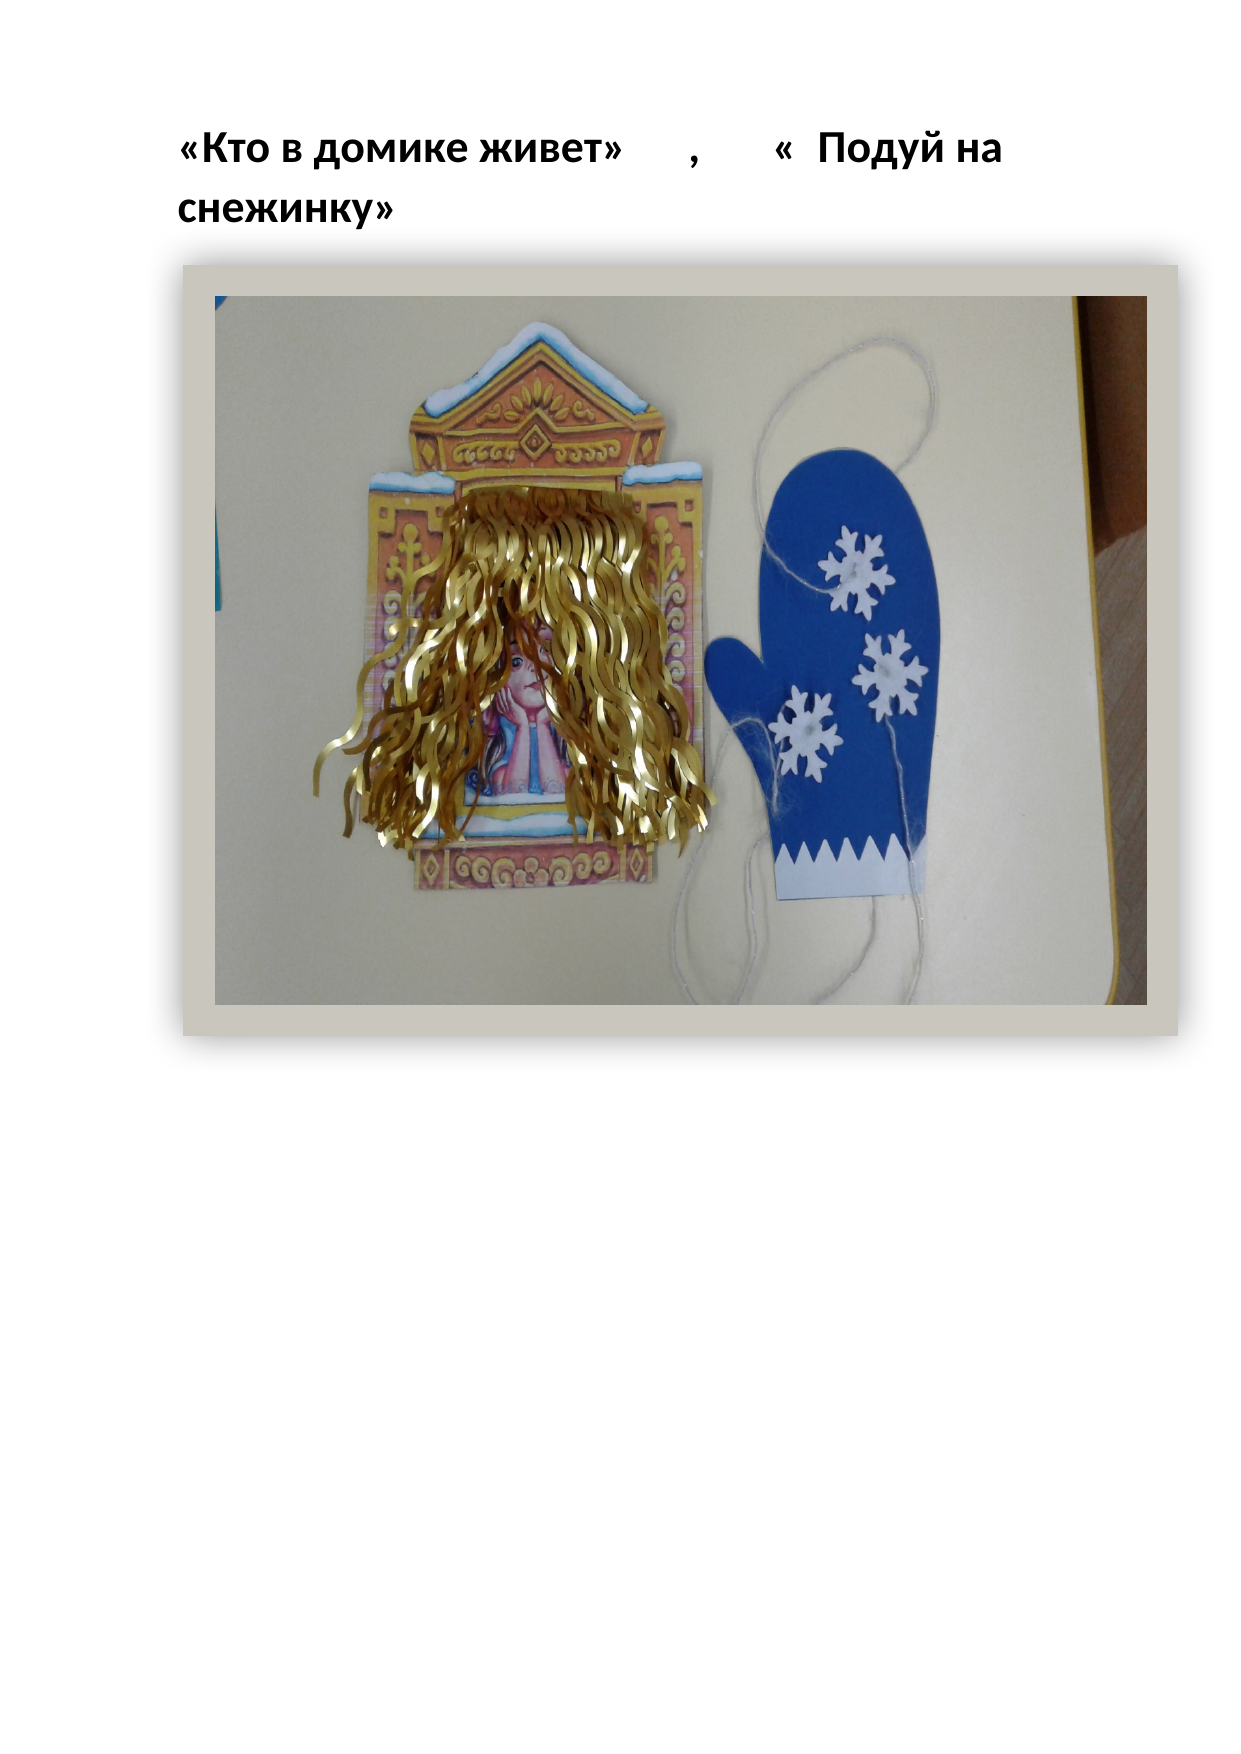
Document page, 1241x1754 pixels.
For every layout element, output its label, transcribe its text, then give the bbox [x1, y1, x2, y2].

text «Кто в домике живет» , « Подуй на снежинку» [177, 118, 1152, 234]
picture [215, 296, 1147, 1005]
